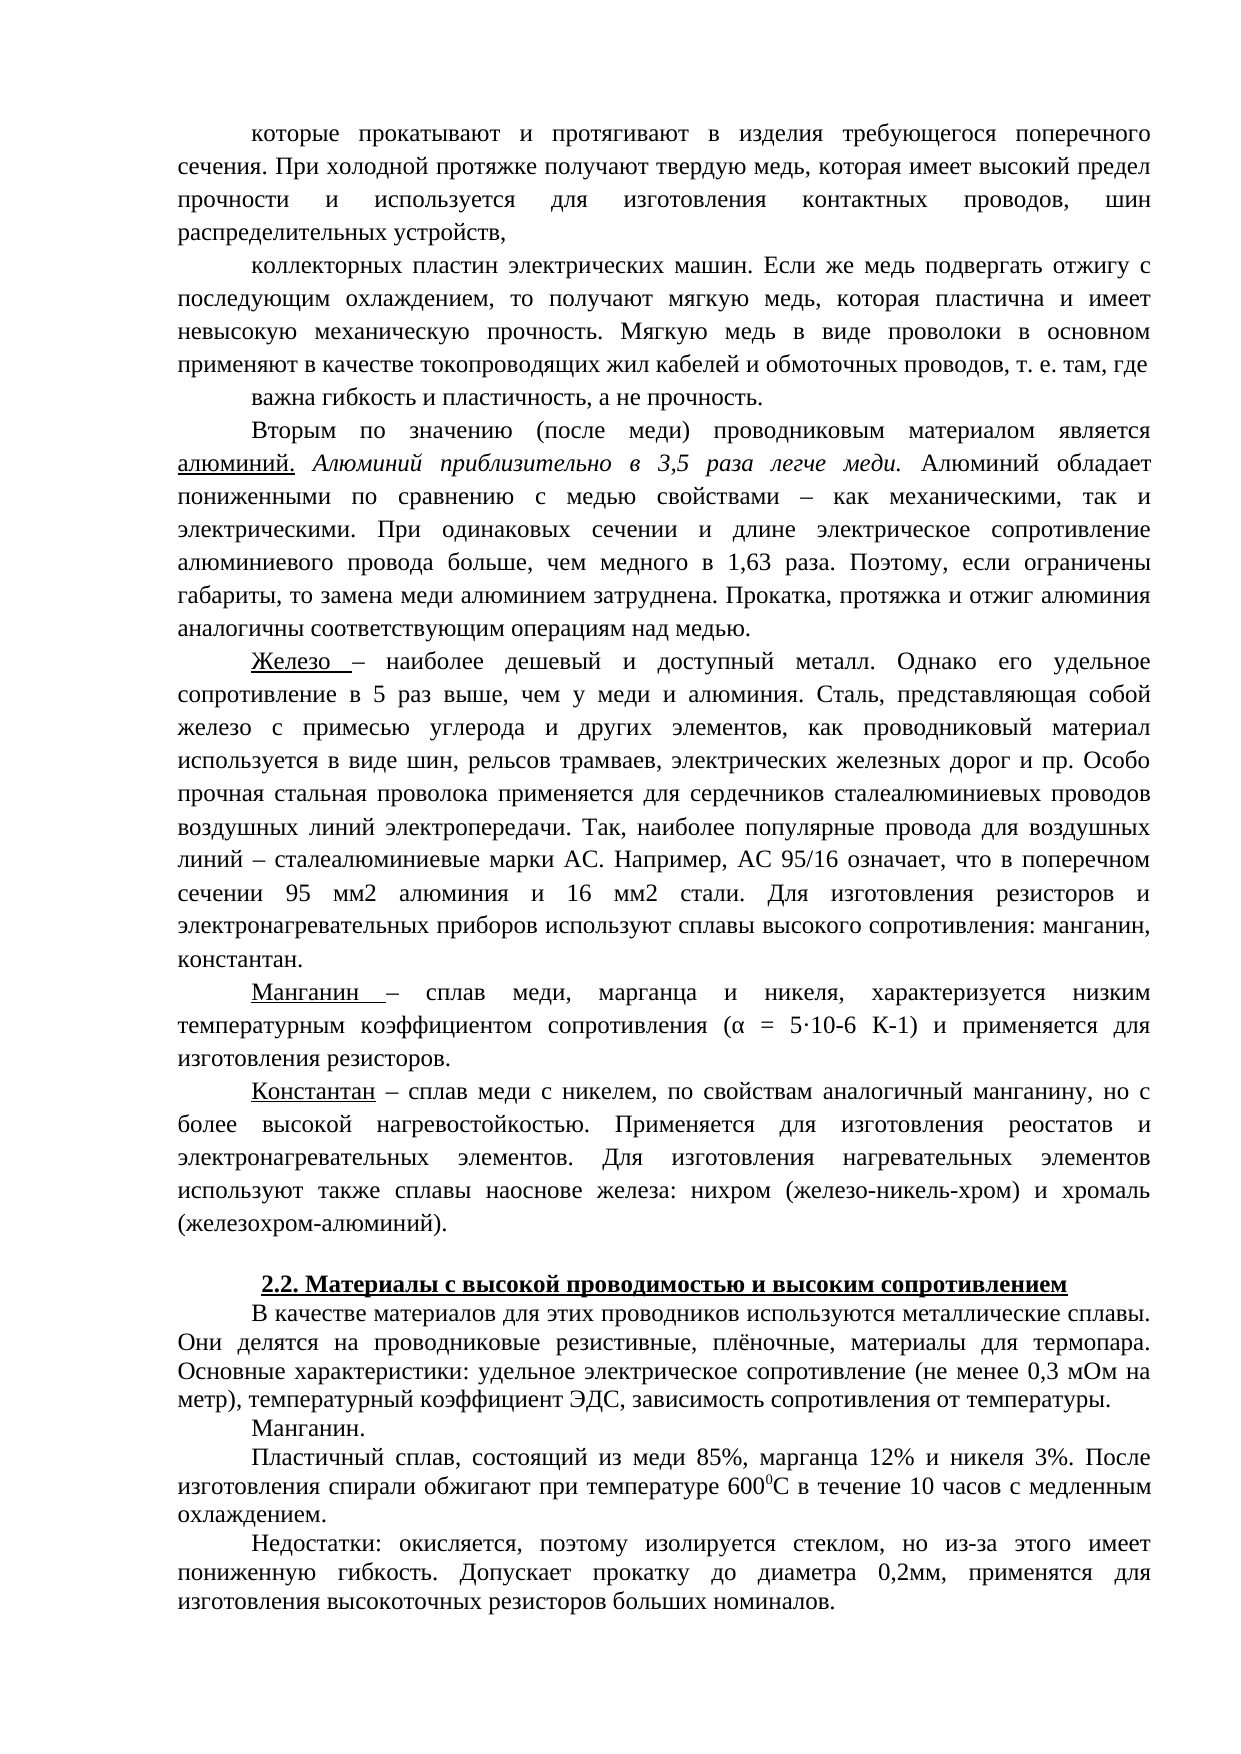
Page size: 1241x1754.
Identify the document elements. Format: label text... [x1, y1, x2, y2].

text важна гибкость и пластичность, а не прочность. [177, 382, 1152, 411]
text Железо – наиболее дешевый и доступный металл. Однако его удельное сопротивление в 5 раз выше, чем у меди и алюминия. Сталь, представляющая собой железо с примесью углерода и других элементов, как проводниковый материал используется в виде шин, рельсов трамваев, электрических железных дорог и пр. Особо прочная стальная проволока применяется для сердечников сталеалюминиевых проводов воздушных линий электропередачи. Так, наиболее популярные провода для воздушных линий – сталеалюминиевые марки АС. Например, АС 95/16 означает, что в поперечном сечении 95 мм2 алюминия и 16 мм2 стали. Для изготовления резисторов и электронагревательных приборов используют сплавы высокого сопротивления: манганин, константан. [177, 646, 1152, 972]
text 2.2. Материалы с высокой проводимостью и высоким сопротивлением [177, 1269, 1152, 1298]
text Пластичный сплав, состоящий из меди 85%, марганца 12% и никеля 3%. После изготовления спирали обжигают при температуре 6000С в течение 10 часов с медленным охлаждением. [177, 1442, 1152, 1528]
text В качестве материалов для этих проводников используются металлические сплавы. Они делятся на проводниковые резистивные, плёночные, материалы для термопара. Основные характеристики: удельное электрическое сопротивление (не менее 0,3 мОм на метр), температурный коэффициент ЭДС, зависимость сопротивления от температуры. [177, 1298, 1152, 1413]
text которые прокатывают и протягивают в изделия требующегося поперечного сечения. При холодной протяжке получают твердую медь, которая имеет высокий предел прочности и используется для изготовления контактных проводов, шин распределительных устройств, [177, 118, 1152, 246]
text Манганин – сплав меди, марганца и никеля, характеризуется низким температурным коэффициентом сопротивления (α = 5·10-6 К-1) и применяется для изготовления резисторов. [177, 977, 1152, 1071]
text коллекторных пластин электрических машин. Если же медь подвергать отжигу с последующим охлаждением, то получают мягкую медь, которая пластична и имеет невысокую механическую прочность. Мягкую медь в виде проволоки в основном применяют в качестве токопроводящих жил кабелей и обмоточных проводов, т. е. там, где [177, 250, 1152, 378]
text Константан – сплав меди с никелем, по свойствам аналогичный манганину, но с более высокой нагревостойкостью. Применяется для изготовления реостатов и электронагревательных элементов. Для изготовления нагревательных элементов используют также сплавы наоснове железа: нихром (железо-никель-хром) и хромаль (железохром-алюминий). [177, 1076, 1152, 1237]
text Вторым по значению (после меди) проводниковым материалом является алюминий. Алюминий приблизительно в 3,5 раза легче меди. Алюминий обладает пониженными по сравнению с медью свойствами – как механическими, так и электрическими. При одинаковых сечении и длине электрическое сопротивление алюминиевого провода больше, чем медного в 1,63 раза. Поэтому, если ограничены габариты, то замена меди алюминием затруднена. Прокатка, протяжка и отжиг алюминия аналогичны соответствующим операциям над медью. [177, 415, 1152, 642]
text Манганин. [177, 1413, 1152, 1442]
text Недостатки: окисляется, поэтому изолируется стеклом, но из-за этого имеет пониженную гибкость. Допускает прокатку до диаметра 0,2мм, применятся для изготовления высокоточных резисторов больших номиналов. [177, 1528, 1152, 1614]
